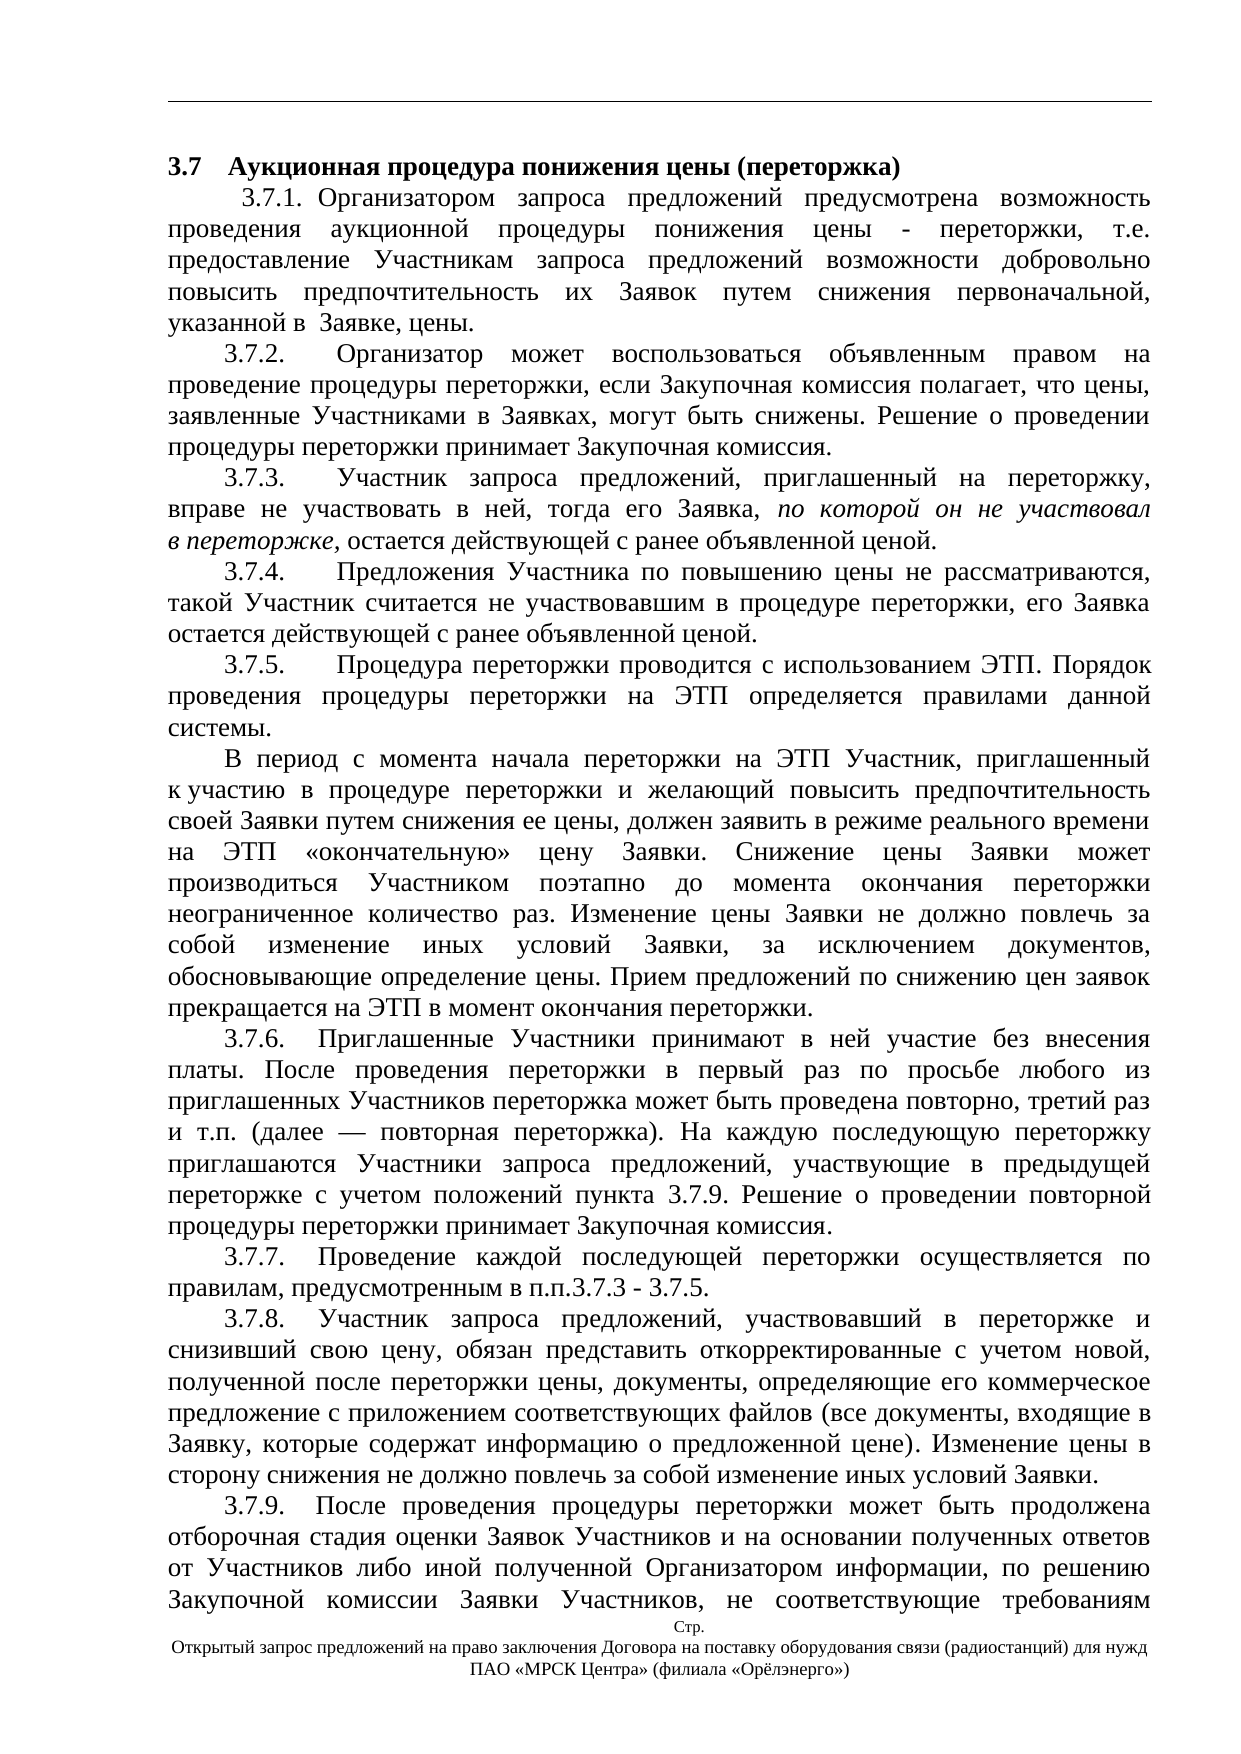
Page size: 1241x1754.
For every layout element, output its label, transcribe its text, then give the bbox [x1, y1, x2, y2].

list Приглашенные Участники принимают в ней участие без внесения платы. После проведения переторжки в первый раз по просьбе любого из приглашенных Участников переторжка может быть проведена повторно, третий раз и т.п. (далее — повторная переторжка). На каждую последующую переторжку приглашаются Участники запроса предложений, участвующие в предыдущей переторжке с учетом положений пункта 3.7.9. Решение о проведении повторной процедуры переторжки принимает Закупочная комиссия. [168, 1022, 1152, 1240]
list Организатором запроса предложений предусмотрена возможность проведения аукционной процедуры понижения цены - переторжки, т.е. предоставление Участникам запроса предложений возможности добровольно повысить предпочтительность их Заявок путем снижения первоначальной, указанной в Заявке, цены. [168, 181, 1152, 337]
list Участник запроса предложений, участвовавший в переторжке и снизивший свою цену, обязан представить откорректированные с учетом новой, полученной после переторжки цены, документы, определяющие его коммерческое предложение с приложением соответствующих файлов (все документы, входящие в Заявку, которые содержат информацию о предложенной цене). Изменение цены в сторону снижения не должно повлечь за собой изменение иных условий Заявки. [168, 1302, 1152, 1489]
text В период с момента начала переторжки на ЭТП Участник, приглашенный к участию в процедуре переторжки и желающий повысить предпочтительность своей Заявки путем снижения ее цены, должен заявить в режиме реального времени на ЭТП «окончательную» цену Заявки. Снижение цены Заявки может производиться Участником поэтапно до момента окончания переторжки неограниченное количество раз. Изменение цены Заявки не должно повлечь за собой изменение иных условий Заявки, за исключением документов, обосновывающие определение цены. Прием предложений по снижению цен заявок прекращается на ЭТП в момент окончания переторжки. [168, 742, 1152, 1022]
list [168, 1489, 1152, 1614]
list Процедура переторжки проводится с использованием ЭТП. Порядок проведения процедуры переторжки на ЭТП определяется правилами данной системы. [168, 648, 1152, 742]
subtitle Аукционная процедура понижения цены (переторжка) [168, 150, 1152, 181]
list Проведение каждой последующей переторжки осуществляется по правилам, предусмотренным в п.п.3.7.3 - 3.7.5. [168, 1240, 1152, 1302]
list Организатор может воспользоваться объявленным правом на проведение процедуры переторжки, если Закупочная комиссия полагает, что цены, заявленные Участниками в Заявках, могут быть снижены. Решение о проведении процедуры переторжки принимает Закупочная комиссия. [168, 337, 1152, 461]
list Предложения Участника по повышению цены не рассматриваются, такой Участник считается не участвовавшим в процедуре переторжки, его Заявка остается действующей с ранее объявленной ценой. [168, 555, 1152, 648]
list Участник запроса предложений, приглашенный на переторжку, вправе не участвовать в ней, тогда его Заявка, по которой он не участвовал в переторжке, остается действующей с ранее объявленной ценой. [168, 461, 1152, 555]
